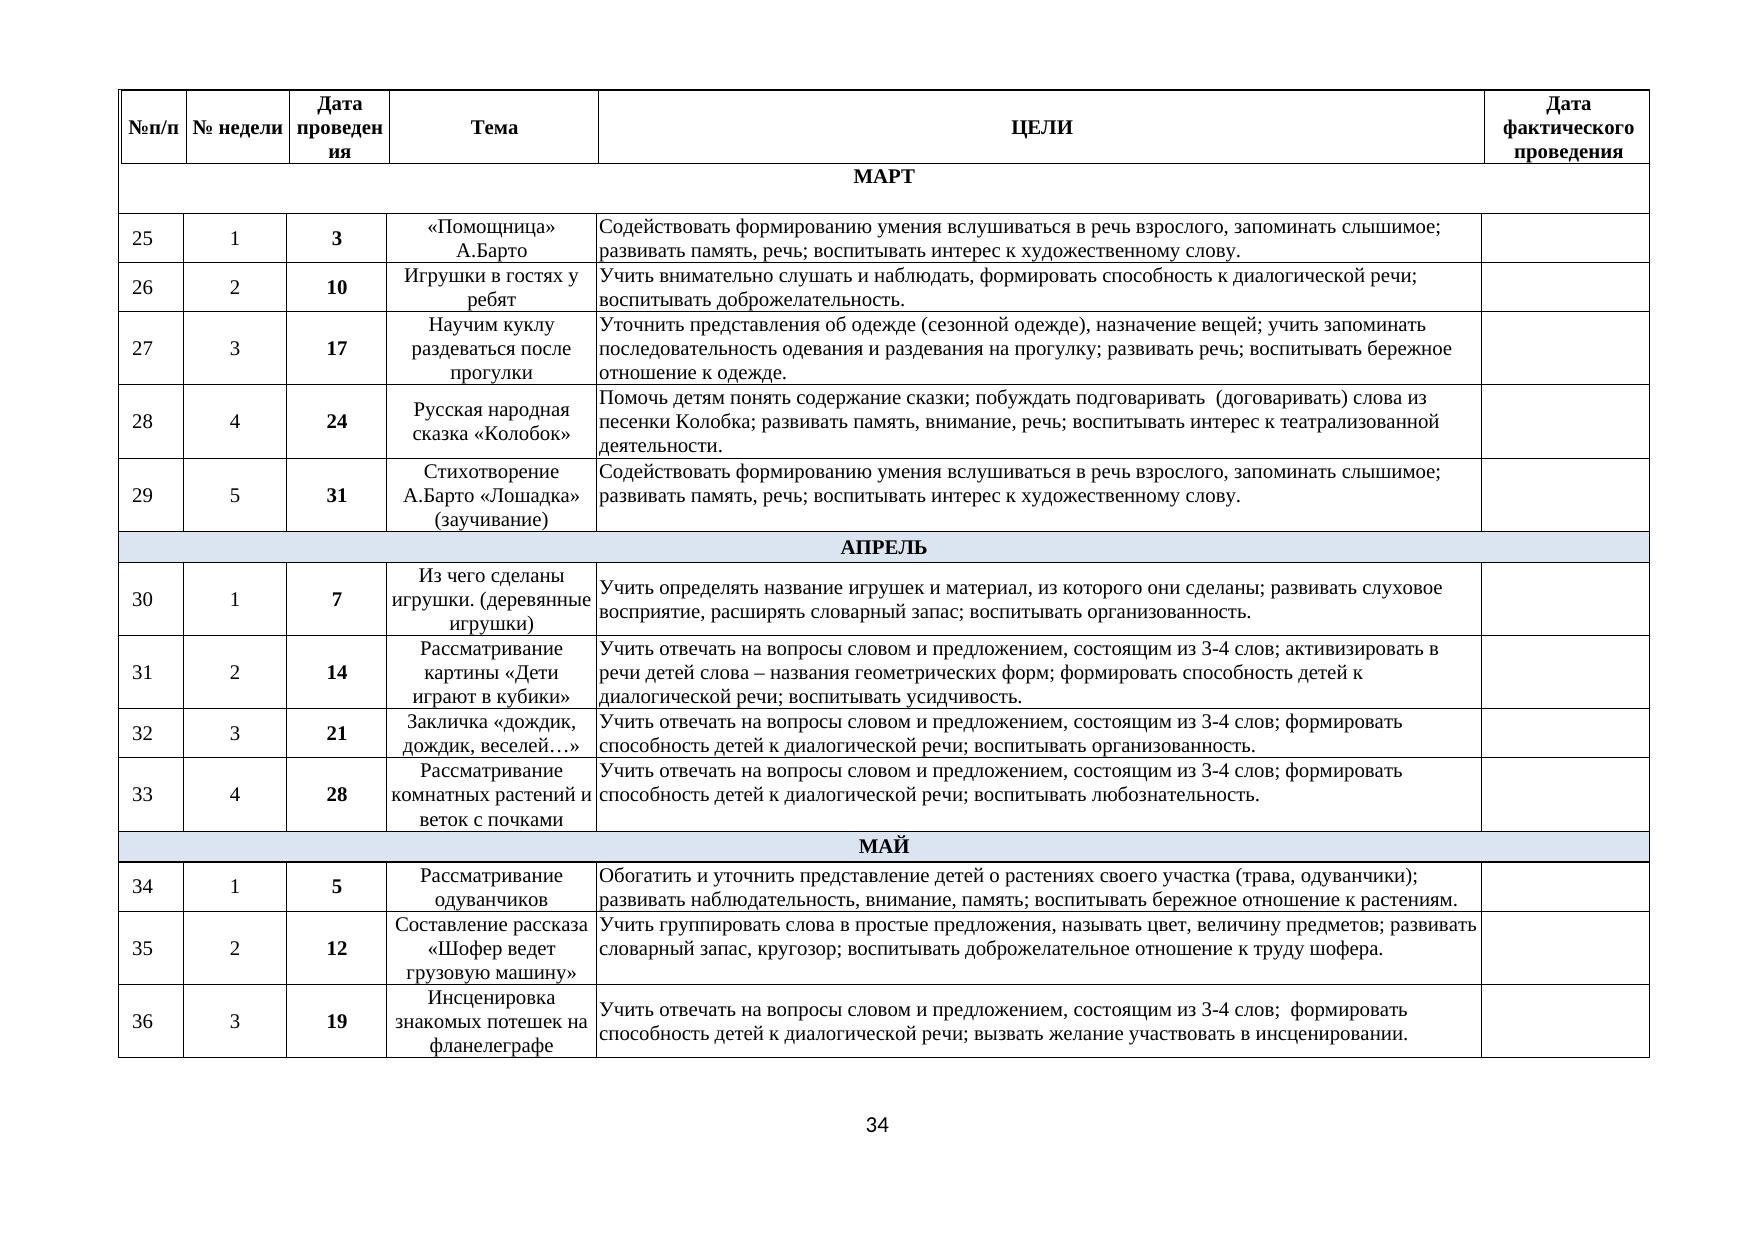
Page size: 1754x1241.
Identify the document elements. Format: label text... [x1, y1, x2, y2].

table_cell Учить внимательно слушать и наблюдать, формировать способность к диалогической речи; воспитывать доброжелательность. [597, 263, 1481, 311]
table_cell 3 [184, 985, 286, 1057]
table_cell Учить группировать слова в простые предложения, называть цвет, величину предметов; развивать словарный запас, кругозор; воспитывать доброжелательное отношение к труду шофера. [597, 912, 1481, 984]
table_header МАРТ [119, 90, 1649, 213]
table_cell [119, 312, 183, 384]
table_cell Обогатить и уточнить представление детей о растениях своего участка (трава, одуванчики); развивать наблюдательность, внимание, память; воспитывать бережное отношение к растениям. [597, 863, 1481, 911]
table_cell 3 [184, 312, 286, 384]
table_cell 2 [184, 636, 286, 708]
table_cell Учить отвечать на вопросы словом и предложением, состоящим из 3-4 слов; формировать способность детей к диалогической речи; воспитывать организованность. [597, 709, 1481, 757]
table_cell [1482, 214, 1649, 262]
table_cell [119, 263, 183, 311]
table_cell 2 [184, 912, 286, 984]
table_cell [1482, 312, 1649, 384]
table_cell Учить отвечать на вопросы словом и предложением, состоящим из 3-4 слов; формировать способность детей к диалогической речи; воспитывать любознательность. [597, 758, 1481, 831]
table_cell Помочь детям понять содержание сказки; побуждать подговаривать (договаривать) слова из песенки Колобка; развивать память, внимание, речь; воспитывать интерес к театрализованной деятельности. [597, 385, 1481, 457]
table_cell АПРЕЛЬ [119, 532, 1649, 562]
table_cell [1482, 985, 1649, 1057]
table_cell [119, 758, 183, 831]
table_cell 4 [184, 758, 286, 831]
table_cell 2 [184, 263, 286, 311]
table_cell [119, 214, 183, 262]
table_cell Учить отвечать на вопросы словом и предложением, состоящим из 3-4 слов; формировать способность детей к диалогической речи; вызвать желание участвовать в инсценировании. [597, 985, 1481, 1057]
table_cell 7 [287, 563, 386, 635]
table_cell 19 [287, 985, 386, 1057]
table_cell 12 [287, 912, 386, 984]
table_cell [119, 985, 183, 1057]
table_cell 10 [287, 263, 386, 311]
table_cell МАЙ [119, 832, 1649, 861]
table_cell [1482, 636, 1649, 708]
table_cell 24 [287, 385, 386, 457]
table_cell [119, 459, 183, 531]
table_cell Русская народная сказка «Колобок» [387, 385, 596, 457]
table_cell 5 [184, 459, 286, 531]
table_cell [1482, 912, 1649, 984]
table_cell Из чего сделаны игрушки. (деревянные игрушки) [387, 563, 596, 635]
table_cell 14 [287, 636, 386, 708]
table_cell Рассматривание одуванчиков [387, 863, 596, 911]
table_cell Учить определять название игрушек и материал, из которого они сделаны; развивать слуховое восприятие, расширять словарный запас; воспитывать организованность. [597, 563, 1481, 635]
table_cell [119, 636, 183, 708]
table_cell [1482, 385, 1649, 457]
table_cell [1482, 863, 1649, 911]
table_cell [119, 385, 183, 457]
table_cell 3 [287, 214, 386, 262]
table_cell Рассматривание картины «Дети играют в кубики» [387, 636, 596, 708]
table_cell [1482, 459, 1649, 531]
table_cell Игрушки в гостях у ребят [387, 263, 596, 311]
table_cell 28 [287, 758, 386, 831]
table_cell [1482, 263, 1649, 311]
table_cell [119, 863, 183, 911]
table_cell Научим куклу раздеваться после прогулки [387, 312, 596, 384]
table_cell 1 [184, 563, 286, 635]
table_cell 21 [287, 709, 386, 757]
table_cell 1 [184, 214, 286, 262]
table_cell 5 [287, 863, 386, 911]
table_cell [119, 563, 183, 635]
table_cell [1482, 709, 1649, 757]
table_cell Закличка «дождик, дождик, веселей…» [387, 709, 596, 757]
table_cell Содействовать формированию умения вслушиваться в речь взрослого, запоминать слышимое; развивать память, речь; воспитывать интерес к художественному слову. [597, 214, 1481, 262]
table_cell [1482, 758, 1649, 831]
table_cell [119, 709, 183, 757]
table_cell Рассматривание комнатных растений и веток с почками [387, 758, 596, 831]
table_cell 4 [184, 385, 286, 457]
table_cell 1 [184, 863, 286, 911]
table_cell Уточнить представления об одежде (сезонной одежде), назначение вещей; учить запоминать последовательность одевания и раздевания на прогулку; развивать речь; воспитывать бережное отношение к одежде. [597, 312, 1481, 384]
table_cell Инсценировка знакомых потешек на фланелеграфе [387, 985, 596, 1057]
table_cell 31 [287, 459, 386, 531]
table_cell Содействовать формированию умения вслушиваться в речь взрослого, запоминать слышимое; развивать память, речь; воспитывать интерес к художественному слову. [597, 459, 1481, 531]
table_cell [119, 912, 183, 984]
table_cell «Помощница» А.Барто [387, 214, 596, 262]
table_cell Стихотворение А.Барто «Лошадка» (заучивание) [387, 459, 596, 531]
table_cell 3 [184, 709, 286, 757]
table_cell Составление рассказа «Шофер ведет грузовую машину» [387, 912, 596, 984]
table_cell 17 [287, 312, 386, 384]
table_cell Учить отвечать на вопросы словом и предложением, состоящим из 3-4 слов; активизировать в речи детей слова – названия геометрических форм; формировать способность детей к диалогической речи; воспитывать усидчивость. [597, 636, 1481, 708]
table_cell [1482, 563, 1649, 635]
